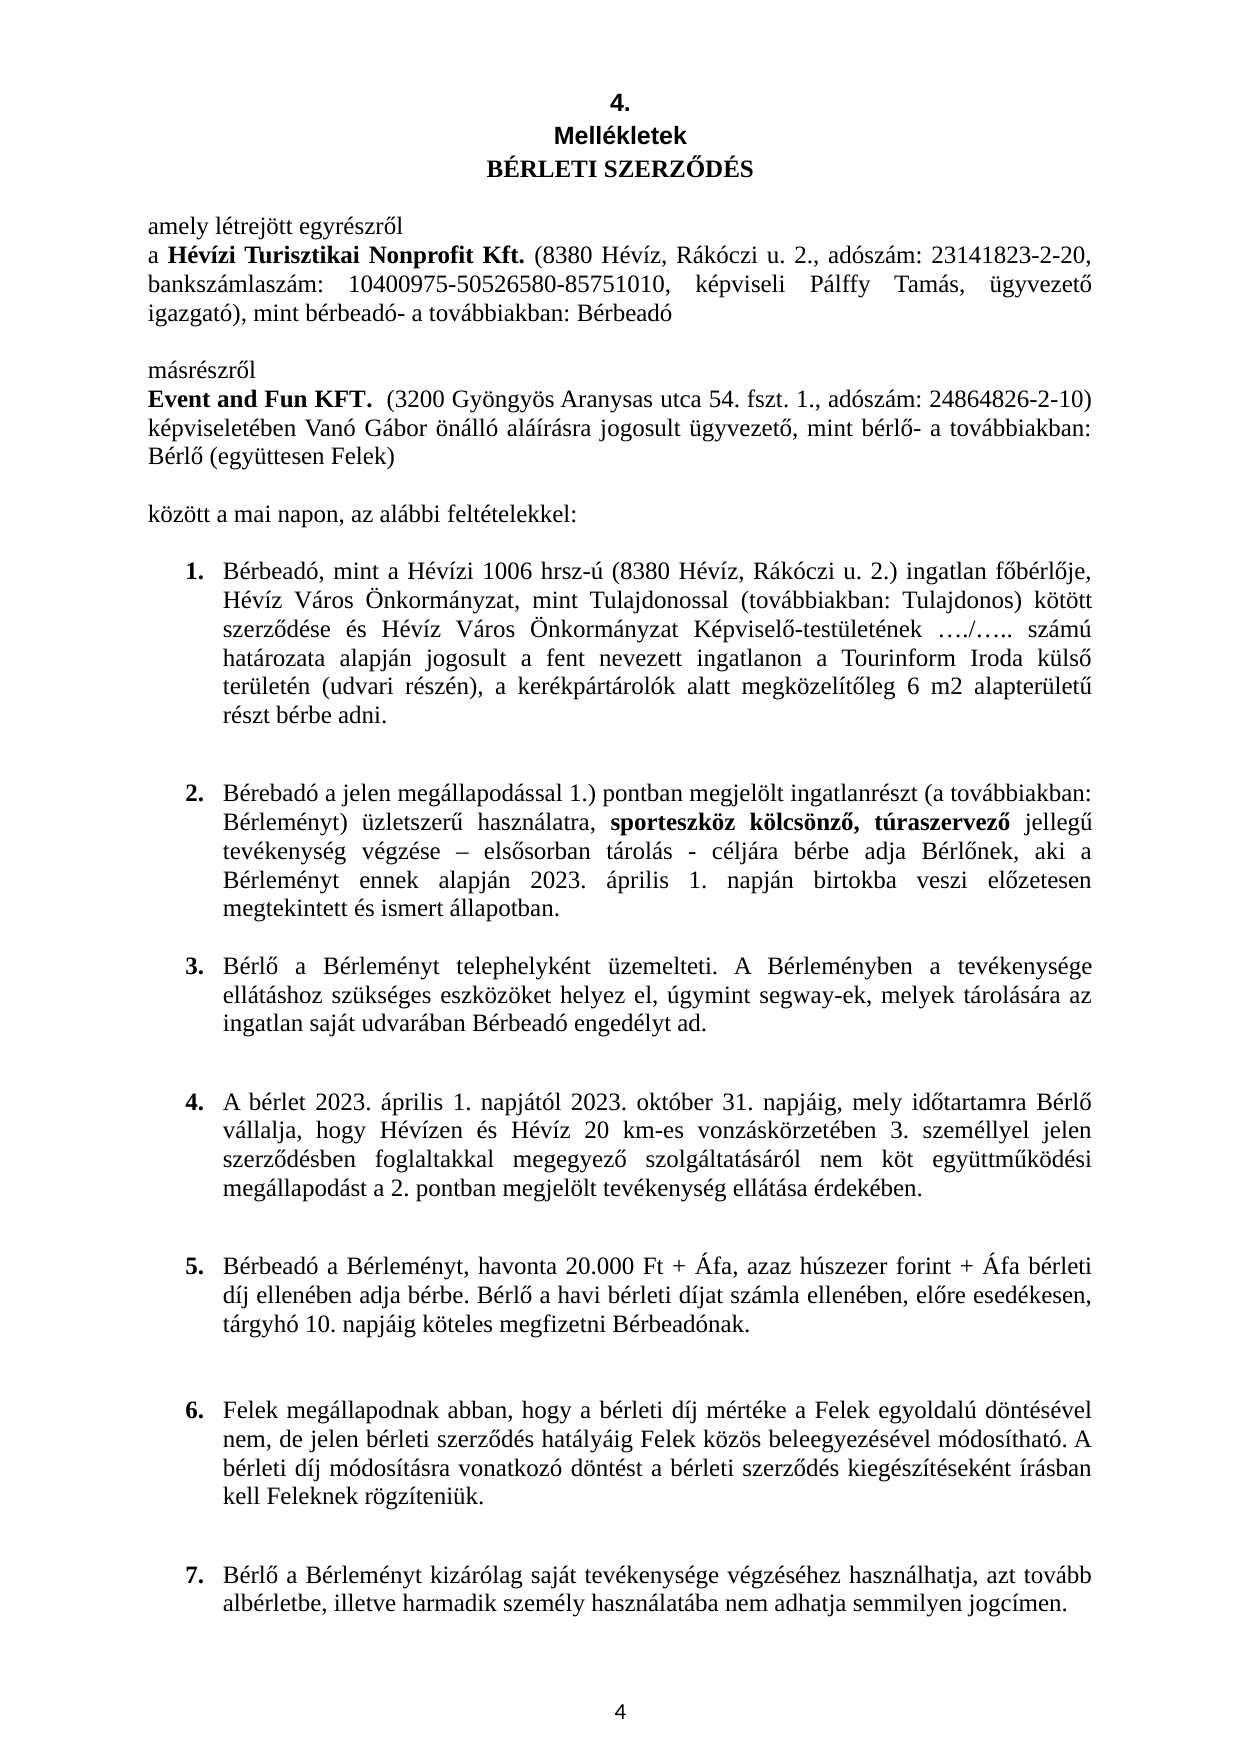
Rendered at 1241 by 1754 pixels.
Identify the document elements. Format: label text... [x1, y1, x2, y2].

list Bérlő a Bérleményt telephelyként üzemelteti. A Bérleményben a tevékenysége ellátáshoz szükséges eszközöket helyez el, úgymint segway-ek, melyek tárolására az ingatlan saját udvarában Bérbeadó engedélyt ad. [185, 951, 1093, 1037]
text BÉRLETI SZERZŐDÉS [148, 154, 1093, 183]
list Bérbeadó, mint a Hévízi 1006 hrsz-ú (8380 Hévíz, Rákóczi u. 2.) ingatlan főbérlője, Hévíz Város Önkormányzat, mint Tulajdonossal (továbbiakban: Tulajdonos) kötött szerződése és Hévíz Város Önkormányzat Képviselő-testületének …./….. számú határozata alapján jogosult a fent nevezett ingatlanon a Tourinform Iroda külső területén (udvari részén), a kerékpártárolók alatt megközelítőleg 6 m2 alapterületű részt bérbe adni. [185, 556, 1093, 729]
text a Hévízi Turisztikai Nonprofit Kft. (8380 Hévíz, Rákóczi u. 2., adószám: 23141823-2-20, bankszámlaszám: 10400975-50526580-85751010, képviseli Pálffy Tamás, ügyvezető igazgató), mint bérbeadó- a továbbiakban: Bérbeadó [148, 240, 1093, 326]
list Bérlő a Bérleményt kizárólag saját tevékenysége végzéséhez használhatja, azt tovább albérletbe, illetve harmadik személy használatába nem adhatja semmilyen jogcímen. [185, 1560, 1093, 1617]
text 4. [148, 88, 1093, 117]
text Mellékletek [148, 121, 1093, 149]
text között a mai napon, az alábbi feltételekkel: [148, 499, 1093, 528]
text Event and Fun KFT. (3200 Gyöngyös Aranysas utca 54. fszt. 1., adószám: 24864826-2-10) képviseletében Vanó Gábor önálló aláírásra jogosult ügyvezető, mint bérlő- a továbbiakban: Bérlő (együttesen Felek) [148, 384, 1093, 470]
list A bérlet 2023. április 1. napjától 2023. október 31. napjáig, mely időtartamra Bérlő vállalja, hogy Hévízen és Hévíz 20 km-es vonzáskörzetében 3. személlyel jelen szerződésben foglaltakkal megegyező szolgáltatásáról nem köt együttműködési megállapodást a 2. pontban megjelölt tevékenység ellátása érdekében. [185, 1087, 1093, 1202]
list Bérbeadó a Bérleményt, havonta 20.000 Ft + Áfa, azaz húszezer forint + Áfa bérleti díj ellenében adja bérbe. Bérlő a havi bérleti díjat számla ellenében, előre esedékesen, tárgyhó 10. napjáig köteles megfizetni Bérbeadónak. [185, 1251, 1093, 1338]
list Felek megállapodnak abban, hogy a bérleti díj mértéke a Felek egyoldalú döntésével nem, de jelen bérleti szerződés hatályáig Felek közös beleegyezésével módosítható. A bérleti díj módosításra vonatkozó döntést a bérleti szerződés kiegészítéseként írásban kell Feleknek rögzíteniük. [185, 1395, 1093, 1510]
list Bérebadó a jelen megállapodással 1.) pontban megjelölt ingatlanrészt (a továbbiakban: Bérleményt) üzletszerű használatra, sporteszköz kölcsönző, túraszervező jellegű tevékenység végzése – elsősorban tárolás - céljára bérbe adja Bérlőnek, aki a Bérleményt ennek alapján 2023. április 1. napján birtokba veszi előzetesen megtekintett és ismert állapotban. [185, 778, 1093, 922]
text másrészről [148, 355, 1093, 384]
text amely létrejött egyrészről [148, 211, 1093, 240]
